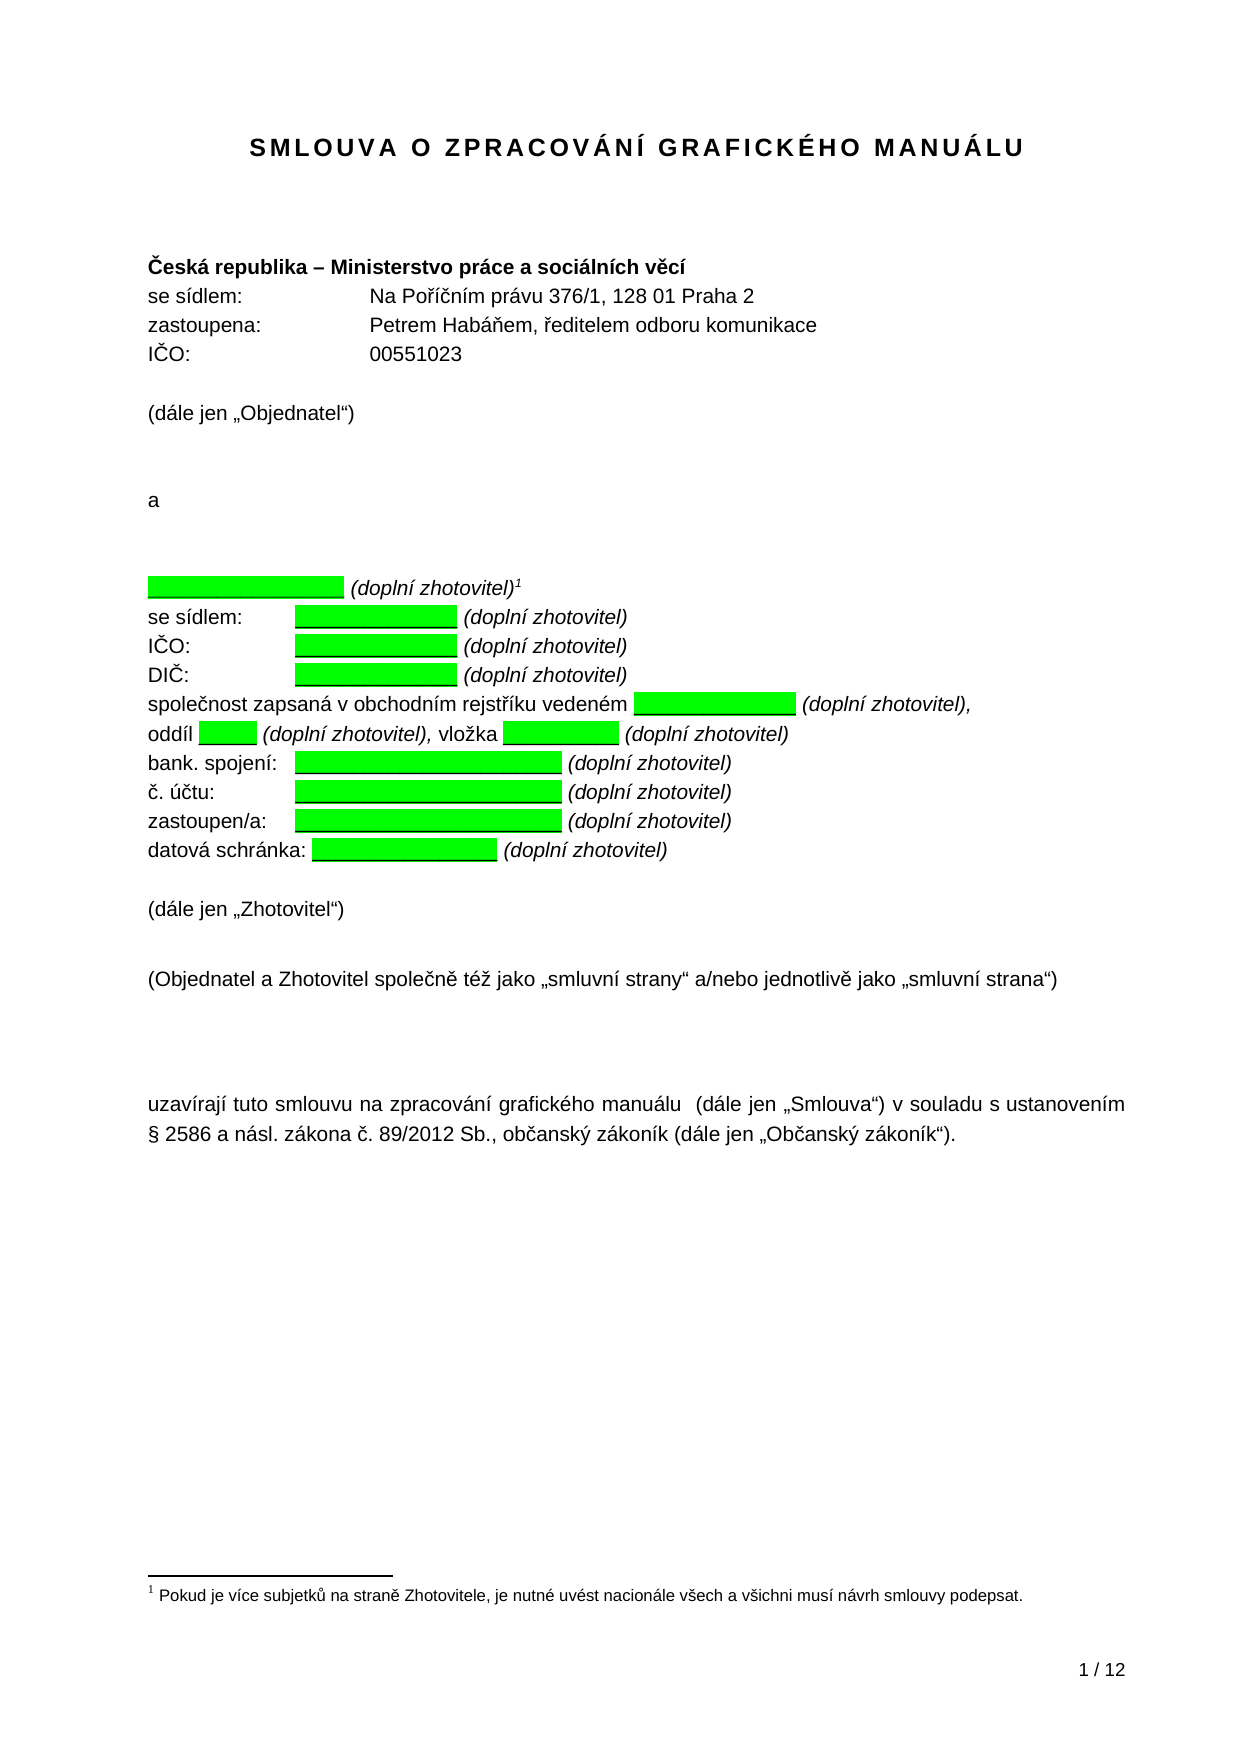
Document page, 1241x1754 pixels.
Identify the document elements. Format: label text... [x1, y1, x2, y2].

text DIČ: ______________ (doplní zhotovitel) [148, 658, 1125, 687]
text datová schránka: ________________ (doplní zhotovitel) [148, 833, 1125, 862]
text oddíl _____ (doplní zhotovitel), vložka __________ (doplní zhotovitel) [148, 716, 1125, 745]
text (Objednatel a Zhotovitel společně též jako „smluvní strany“ a/nebo jednotlivě jako „smluvní strana“) [148, 962, 1125, 991]
text se sídlem: ______________ (doplní zhotovitel) [148, 599, 1125, 629]
text _________________ (doplní zhotovitel) [148, 570, 1125, 599]
text SMLOUVA O ZPRACOVÁNÍ GRAFICKÉHO MANUÁLU [148, 133, 1125, 162]
text společnost zapsaná v obchodním rejstříku vedeném ______________ (doplní zhotovitel), [148, 687, 1125, 716]
text se sídlem: Na Poříčním právu 376/1, 128 01 Praha 2 [148, 279, 1125, 308]
text IČO: ______________ (doplní zhotovitel) [148, 629, 1125, 658]
text a [148, 483, 1125, 512]
text bank. spojení: _______________________ (doplní zhotovitel) [148, 745, 1125, 774]
text Česká republika – Ministerstvo práce a sociálních věcí [148, 249, 1125, 279]
text uzavírají tuto smlouvu na zpracování grafického manuálu (dále jen „Smlouva“) v souladu s ustanovením § 2586 a násl. zákona č. 89/2012 Sb., občanský zákoník (dále jen „Občanský zákoník“). [148, 1087, 1125, 1145]
text (dále jen „Objednatel“) [148, 395, 1125, 424]
text (dále jen „Zhotovitel“) [148, 891, 1125, 920]
text IČO: 00551023 [148, 337, 1125, 366]
text zastoupena: Petrem Habáňem, ředitelem odboru komunikace [148, 308, 1123, 337]
text č. účtu: _______________________ (doplní zhotovitel) [148, 774, 1125, 804]
text zastoupen/a: _______________________ (doplní zhotovitel) [148, 804, 1125, 833]
